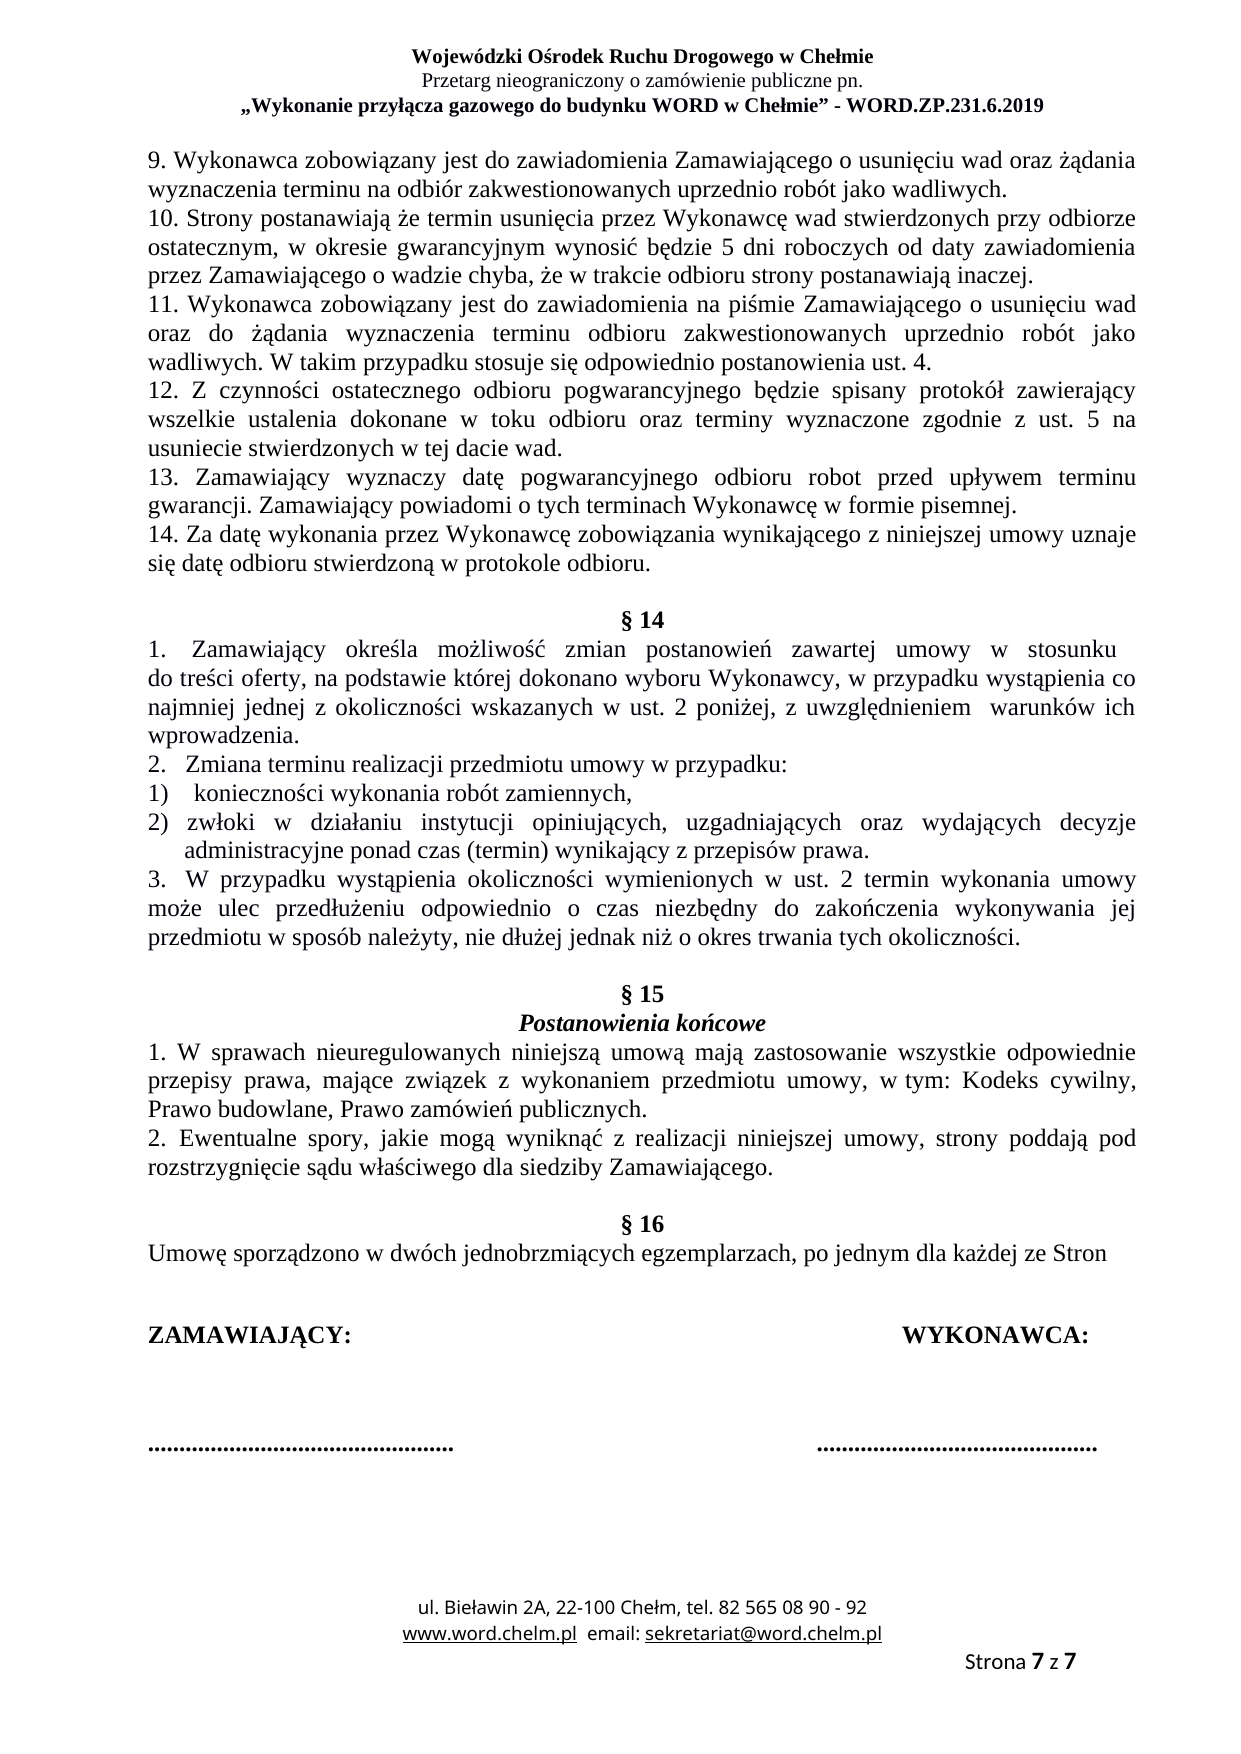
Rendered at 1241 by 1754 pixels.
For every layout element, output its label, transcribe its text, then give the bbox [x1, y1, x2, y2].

text ZAMAWIAJĄCY: WYKONAWCA: [148, 1320, 1137, 1349]
text 1. W sprawach nieuregulowanych niniejszą umową mają zastosowanie wszystkie odpowiednie przepisy prawa, mające związek z wykonaniem przedmiotu umowy, w tym: Kodeks cywilny, Prawo budowlane, Prawo zamówień publicznych. [148, 1037, 1137, 1123]
text 1. Zamawiający określa możliwość zmian postanowień zawartej umowy w stosunku do treści oferty, na podstawie której dokonano wyboru Wykonawcy, w przypadku wystąpienia co najmniej jednej z okoliczności wskazanych w ust. 2 poniżej, z uwzględnieniem warunków ich wprowadzenia. [148, 634, 1137, 749]
text § 15 [148, 979, 1137, 1008]
text § 14 [148, 605, 1137, 634]
text 3. W przypadku wystąpienia okoliczności wymienionych w ust. 2 termin wykonania umowy może ulec przedłużeniu odpowiednio o czas niezbędny do zakończenia wykonywania jej przedmiotu w sposób należyty, nie dłużej jednak niż o okres trwania tych okoliczności. [148, 864, 1137, 950]
text 14. Za datę wykonania przez Wykonawcę zobowiązania wynikającego z niniejszej umowy uznaje się datę odbioru stwierdzoną w protokole odbioru. [148, 519, 1137, 577]
text 9. Wykonawca zobowiązany jest do zawiadomienia Zamawiającego o usunięciu wad oraz żądania wyznaczenia terminu na odbiór zakwestionowanych uprzednio robót jako wadliwych. [148, 145, 1137, 203]
text § 16 [148, 1209, 1137, 1238]
text Postanowienia końcowe [148, 1008, 1137, 1037]
text 2) zwłoki w działaniu instytucji opiniujących, uzgadniających oraz wydających decyzje administracyjne ponad czas (termin) wynikający z przepisów prawa. [148, 807, 1137, 864]
text 2. Ewentualne spory, jakie mogą wyniknąć z realizacji niniejszej umowy, strony poddają pod rozstrzygnięcie sądu właściwego dla siedziby Zamawiającego. [148, 1123, 1137, 1180]
text 12. Z czynności ostatecznego odbioru pogwarancyjnego będzie spisany protokół zawierający wszelkie ustalenia dokonane w toku odbioru oraz terminy wyznaczone zgodnie z ust. 5 na usuniecie stwierdzonych w tej dacie wad. [148, 375, 1137, 462]
list Zmiana terminu realizacji przedmiotu umowy w przypadku: [148, 749, 1137, 778]
text 1) konieczności wykonania robót zamiennych, [148, 778, 1137, 807]
text 10. Strony postanawiają że termin usunięcia przez Wykonawcę wad stwierdzonych przy odbiorze ostatecznym, w okresie gwarancyjnym wynosić będzie 5 dni roboczych od daty zawiadomienia przez Zamawiającego o wadzie chyba, że w trakcie odbioru strony postanawiają inaczej. [148, 203, 1137, 289]
text 11. Wykonawca zobowiązany jest do zawiadomienia na piśmie Zamawiającego o usunięciu wad oraz do żądania wyznaczenia terminu odbioru zakwestionowanych uprzednio robót jako wadliwych. W takim przypadku stosuje się odpowiednio postanowienia ust. 4. [148, 289, 1137, 375]
text Umowę sporządzono w dwóch jednobrzmiących egzemplarzach, po jednym dla każdej ze Stron [148, 1238, 1137, 1267]
text 13. Zamawiający wyznaczy datę pogwarancyjnego odbioru robot przed upływem terminu gwarancji. Zamawiający powiadomi o tych terminach Wykonawcę w formie pisemnej. [148, 462, 1137, 519]
text ................................................. ............................................. [148, 1428, 1137, 1457]
